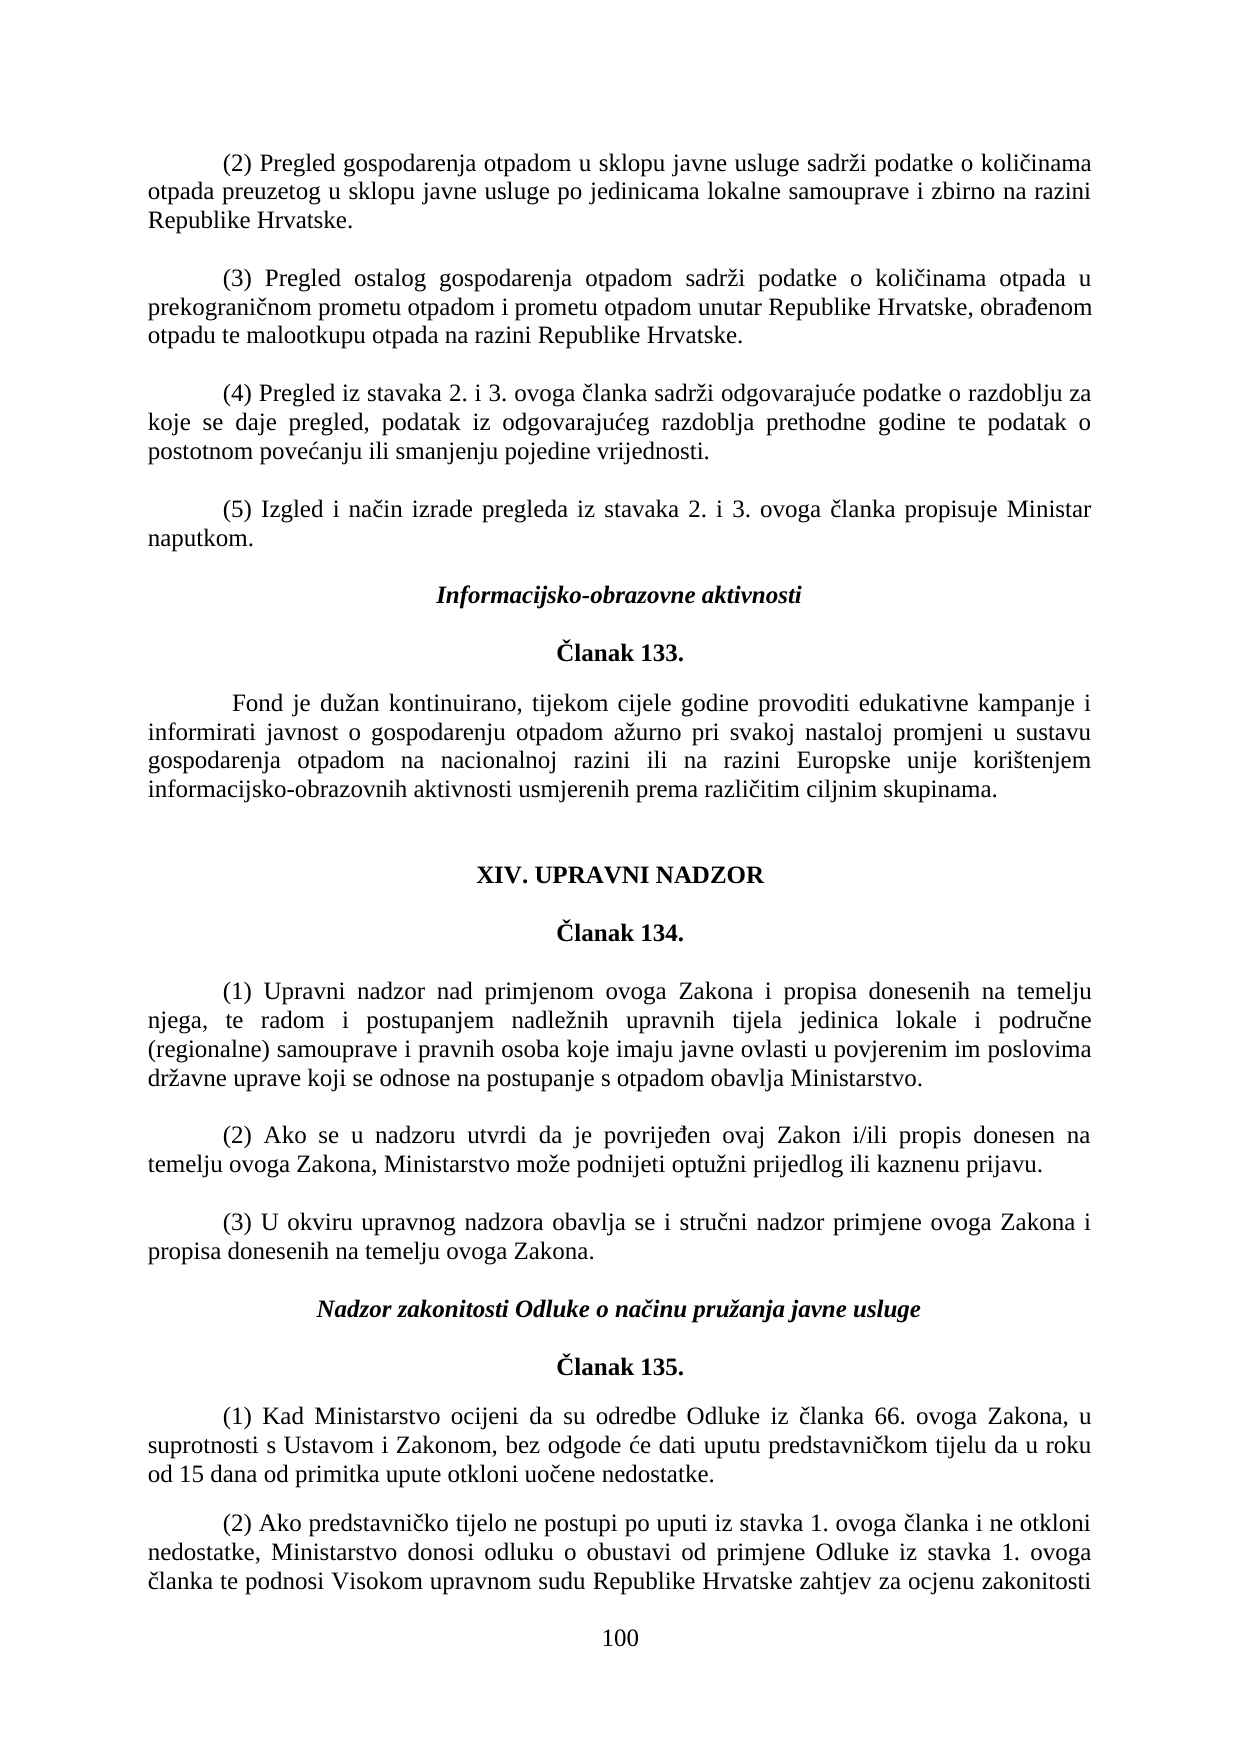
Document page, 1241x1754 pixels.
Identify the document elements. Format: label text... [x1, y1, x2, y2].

text (3) U okviru upravnog nadzora obavlja se i stručni nadzor primjene ovoga Zakona i propisa donesenih na temelju ovoga Zakona. [148, 1207, 1093, 1265]
text Članak 134. [148, 918, 1093, 947]
text Informacijsko-obrazovne aktivnosti [148, 581, 1093, 609]
text Fond je dužan kontinuirano, tijekom cijele godine provoditi edukativne kampanje i informirati javnost o gospodarenju otpadom ažurno pri svakoj nastaloj promjeni u sustavu gospodarenja otpadom na nacionalnoj razini ili na razini Europske unije korištenjem informacijsko-obrazovnih aktivnosti usmjerenih prema različitim ciljnim skupinama. [148, 688, 1093, 803]
text (5) Izgled i način izrade pregleda iz stavaka 2. i 3. ovoga članka propisuje Ministar naputkom. [148, 494, 1093, 551]
text (2) Pregled gospodarenja otpadom u sklopu javne usluge sadrži podatke o količinama otpada preuzetog u sklopu javne usluge po jedinicama lokalne samouprave i zbirno na razini Republike Hrvatske. [148, 148, 1093, 234]
text XIV. UPRAVNI NADZOR [148, 861, 1093, 889]
text Članak 135. [148, 1352, 1093, 1381]
text (1) Kad Ministarstvo ocijeni da su odredbe Odluke iz članka 66. ovoga Zakona, u suprotnosti s Ustavom i Zakonom, bez odgode će dati uputu predstavničkom tijelu da u roku od 15 dana od primitka upute otkloni uočene nedostatke. [148, 1401, 1093, 1488]
text Članak 133. [148, 638, 1093, 667]
text (3) Pregled ostalog gospodarenja otpadom sadrži podatke o količinama otpada u prekograničnom prometu otpadom i prometu otpadom unutar Republike Hrvatske, obrađenom otpadu te malootkupu otpada na razini Republike Hrvatske. [148, 263, 1093, 349]
text (1) Upravni nadzor nad primjenom ovoga Zakona i propisa donesenih na temelju njega, te radom i postupanjem nadležnih upravnih tijela jedinica lokale i područne (regionalne) samouprave i pravnih osoba koje imaju javne ovlasti u povjerenim im poslovima državne uprave koji se odnose na postupanje s otpadom obavlja Ministarstvo. [148, 976, 1093, 1091]
text (4) Pregled iz stavaka 2. i 3. ovoga članka sadrži odgovarajuće podatke o razdoblju za koje se daje pregled, podatak iz odgovarajućeg razdoblja prethodne godine te podatak o postotnom povećanju ili smanjenju pojedine vrijednosti. [148, 378, 1093, 465]
text Nadzor zakonitosti Odluke o načinu pružanja javne usluge [148, 1294, 1093, 1323]
text (2) Ako se u nadzoru utvrdi da je povrijeđen ovaj Zakon i/ili propis donesen na temelju ovoga Zakona, Ministarstvo može podnijeti optužni prijedlog ili kaznenu prijavu. [148, 1121, 1093, 1178]
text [148, 1508, 1093, 1595]
